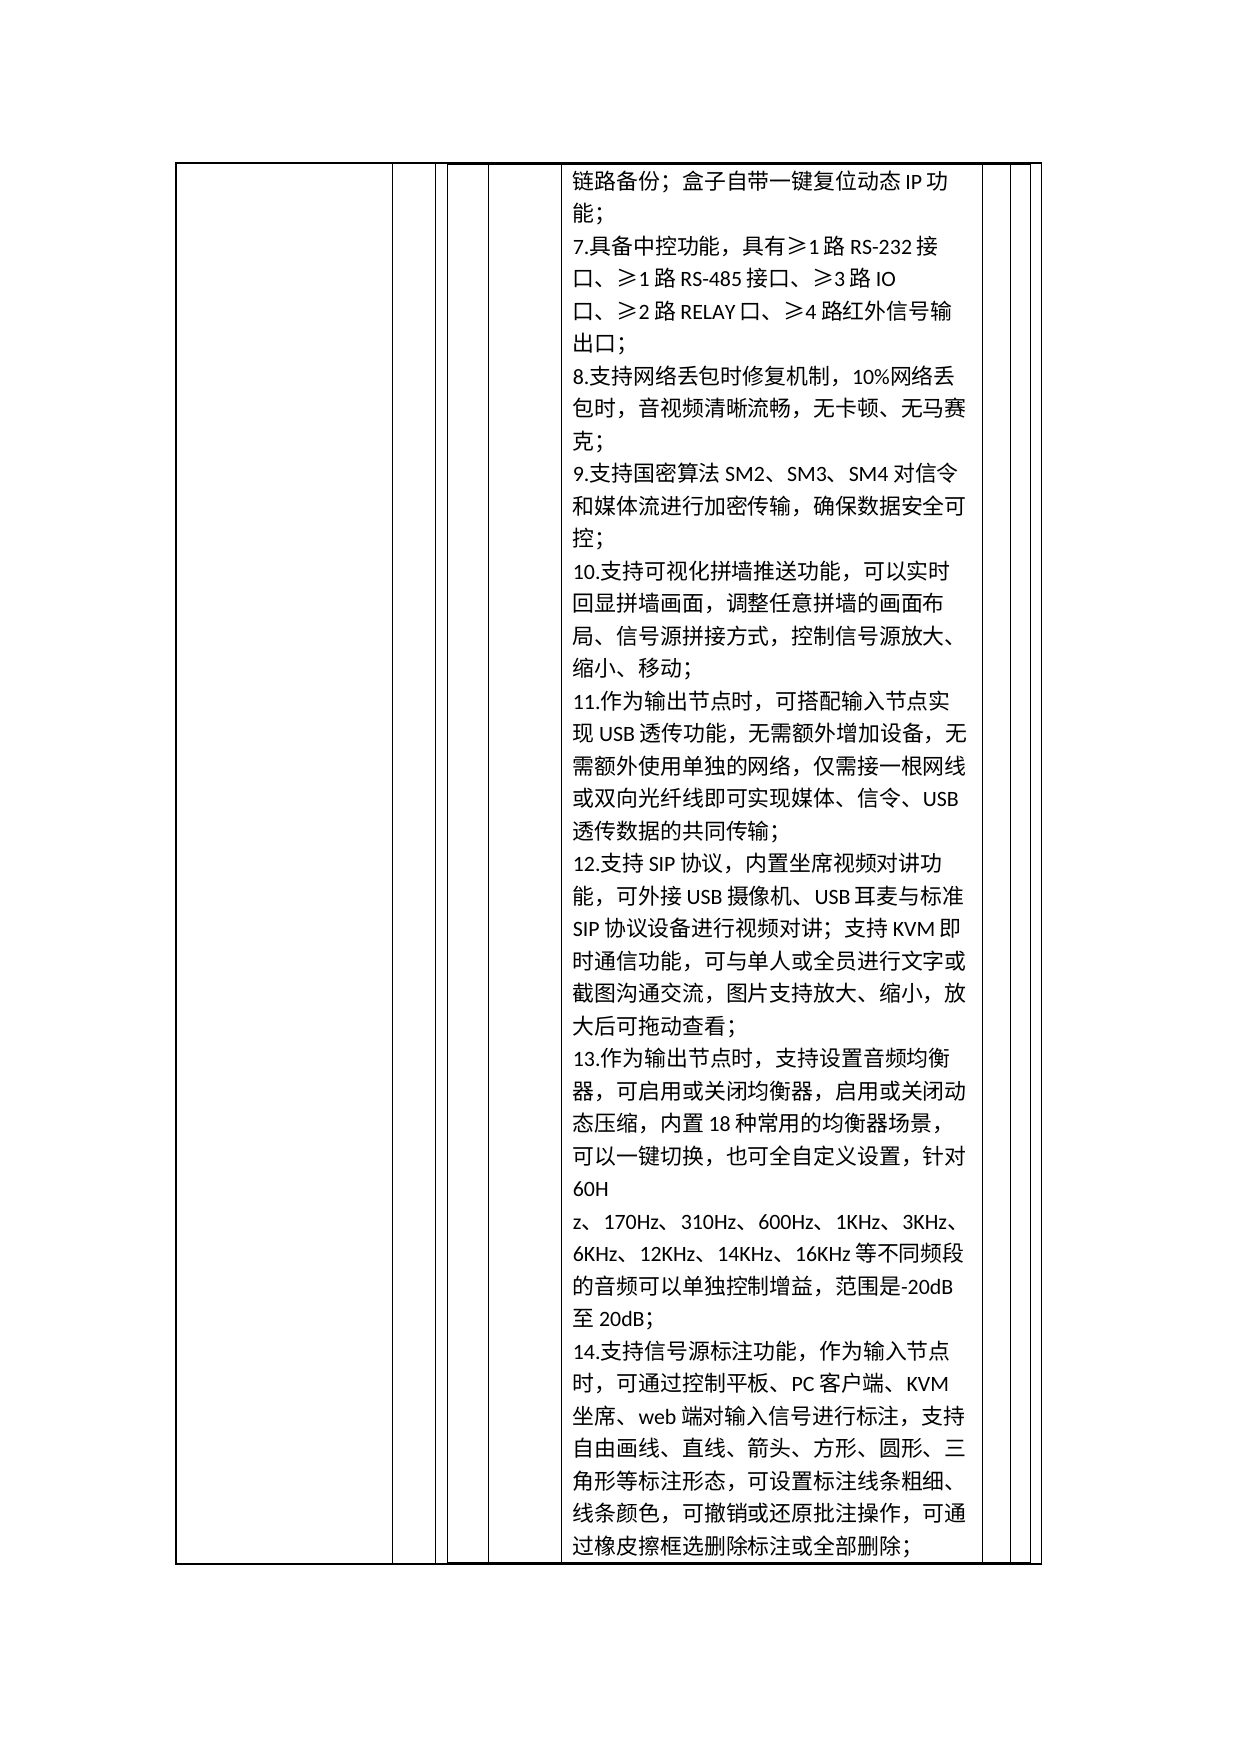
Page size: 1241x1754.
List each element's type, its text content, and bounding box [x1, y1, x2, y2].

table_cell [489, 165, 561, 1562]
table_cell [983, 165, 1010, 1562]
table_cell [1011, 165, 1030, 1562]
table_cell [436, 164, 447, 1563]
table_cell [562, 165, 982, 1562]
table_cell [448, 165, 488, 1562]
table_cell 1 [393, 164, 435, 1563]
table_cell [177, 164, 392, 1563]
table_cell [1031, 164, 1041, 1563]
